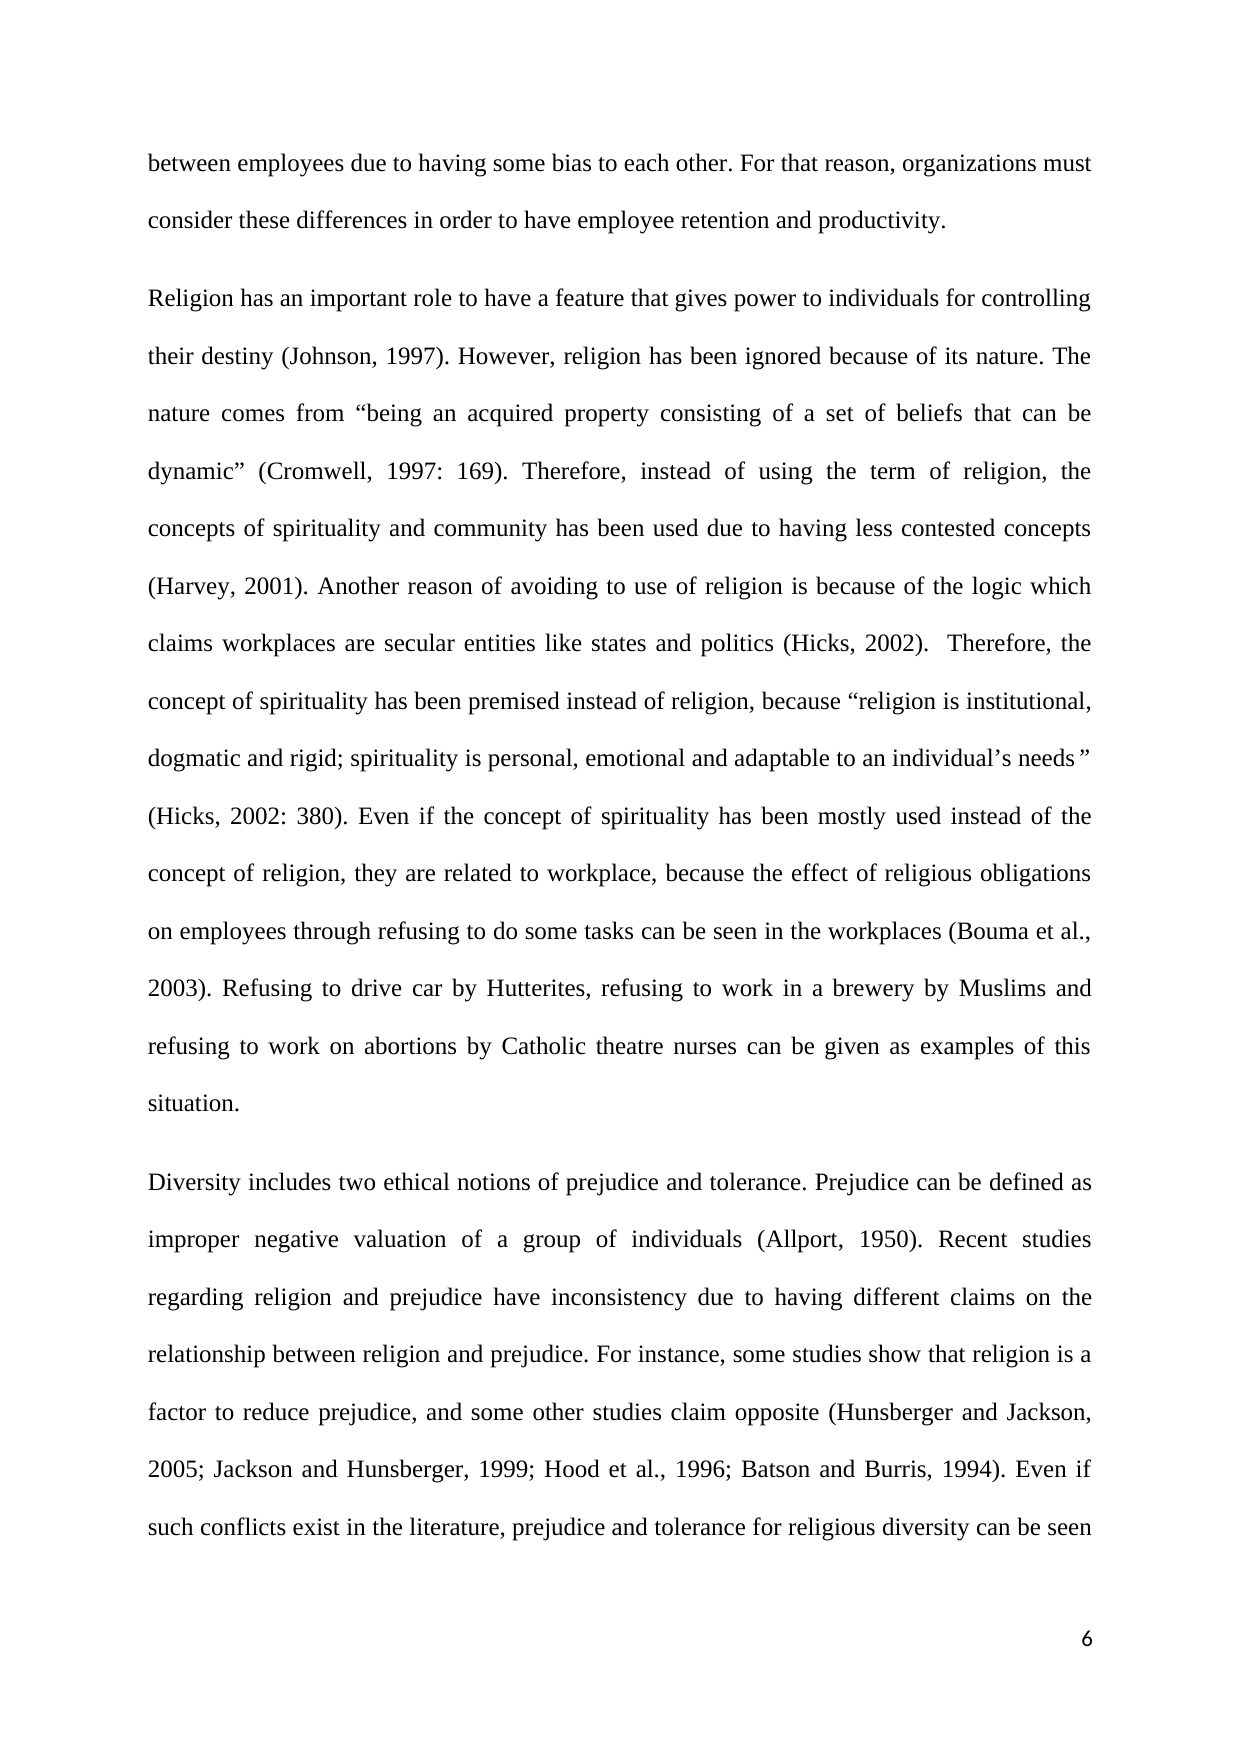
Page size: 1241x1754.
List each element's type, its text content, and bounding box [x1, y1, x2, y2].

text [148, 1167, 1093, 1541]
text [148, 148, 1093, 234]
text Religion has an important role to have a feature that gives power to individuals for controlling their destiny (Johnson, 1997). However, religion has been ignored because of its nature. The nature comes from “being an acquired property consisting of a set of beliefs that can be dynamic” (Cromwell, 1997: 169). Therefore, instead of using the term of religion, the concepts of spirituality and community has been used due to having less contested concepts (Harvey, 2001). Another reason of avoiding to use of religion is because of the logic which claims workplaces are secular entities like states and politics (Hicks, 2002). Therefore, the concept of spirituality has been premised instead of religion, because “religion is institutional, dogmatic and rigid; spirituality is personal, emotional and adaptable to an individual’s needs” (Hicks, 2002: 380). Even if the concept of spirituality has been mostly used instead of the concept of religion, they are related to workplace, because the effect of religious obligations on employees through refusing to do some tasks can be seen in the workplaces (Bouma et al., 2003). Refusing to drive car by Hutterites, refusing to work in a brewery by Muslims and refusing to work on abortions by Catholic theatre nurses can be given as examples of this situation. [148, 283, 1093, 1117]
